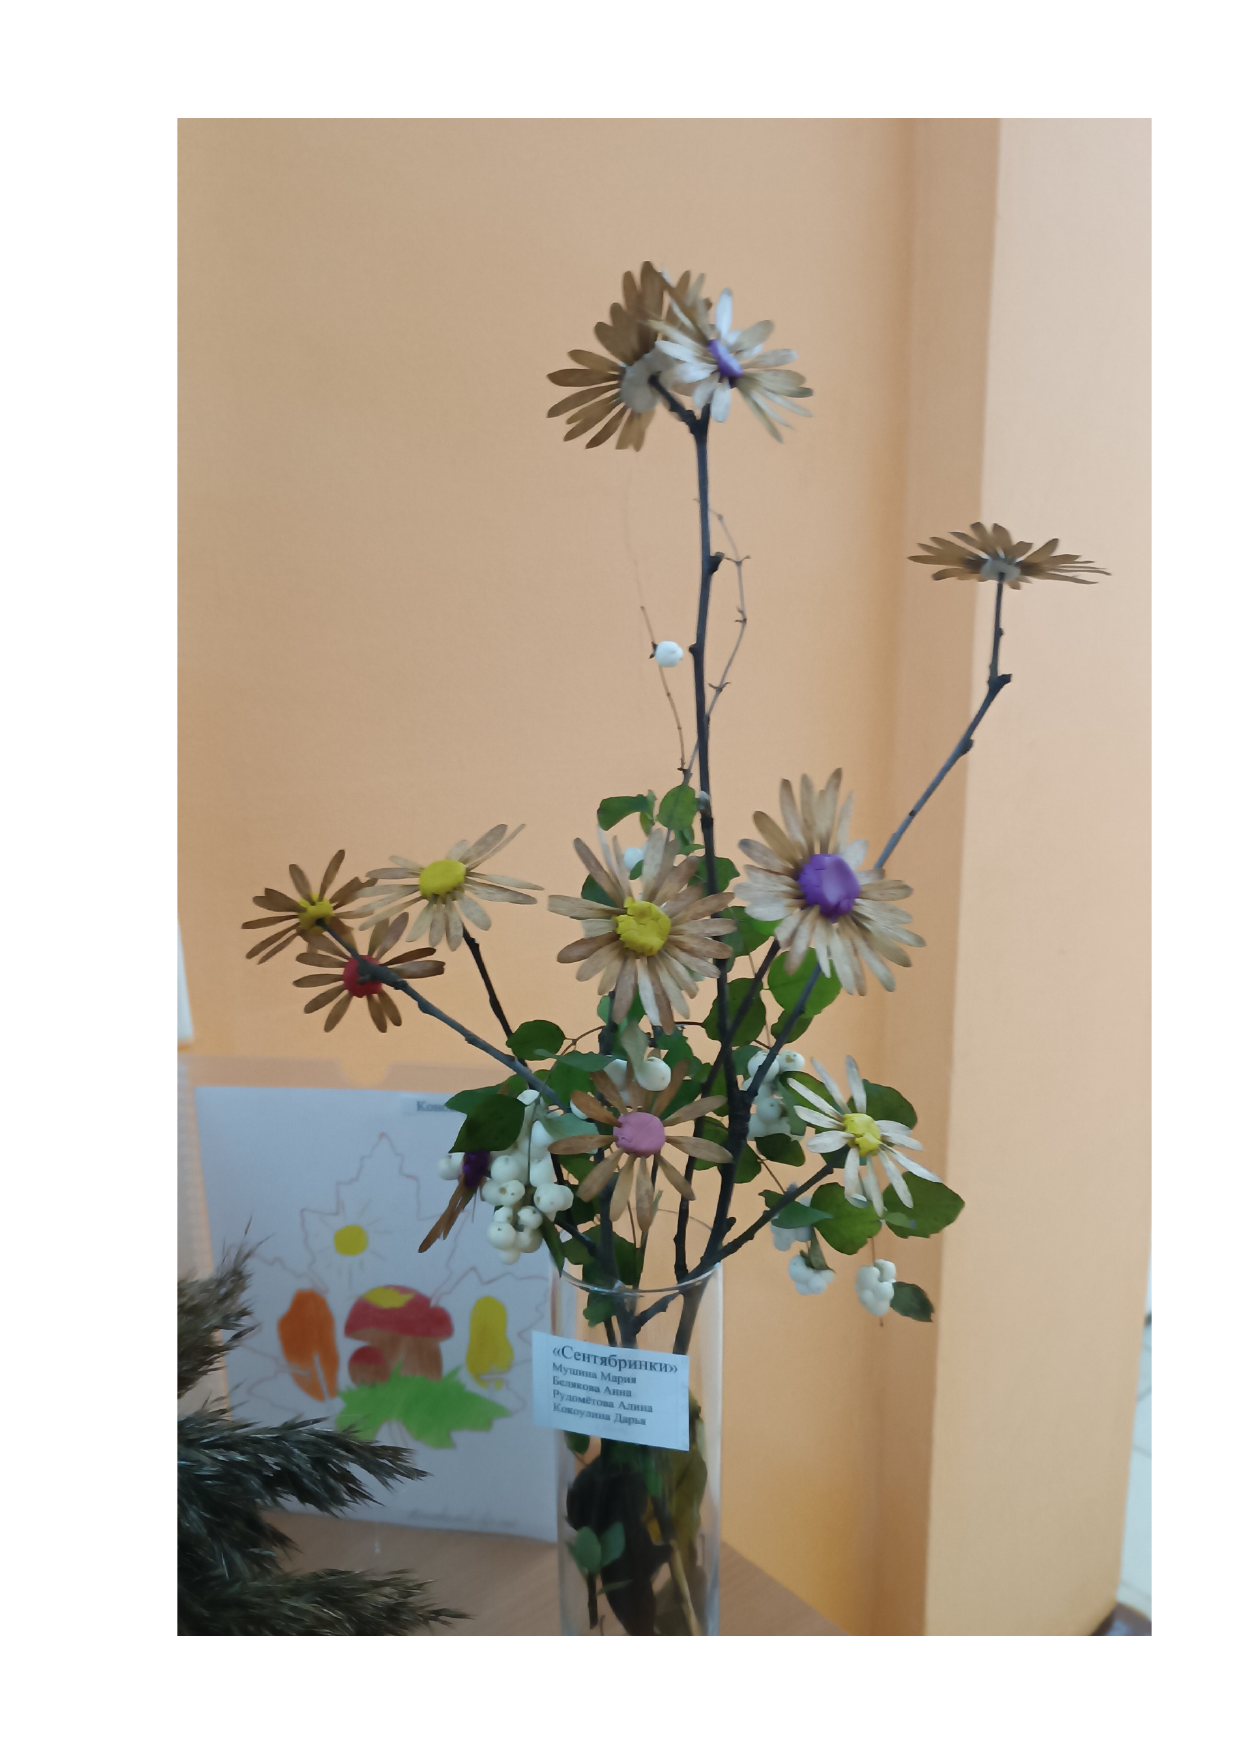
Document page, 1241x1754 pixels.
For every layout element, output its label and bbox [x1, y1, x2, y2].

picture [177, 118, 1152, 1636]
